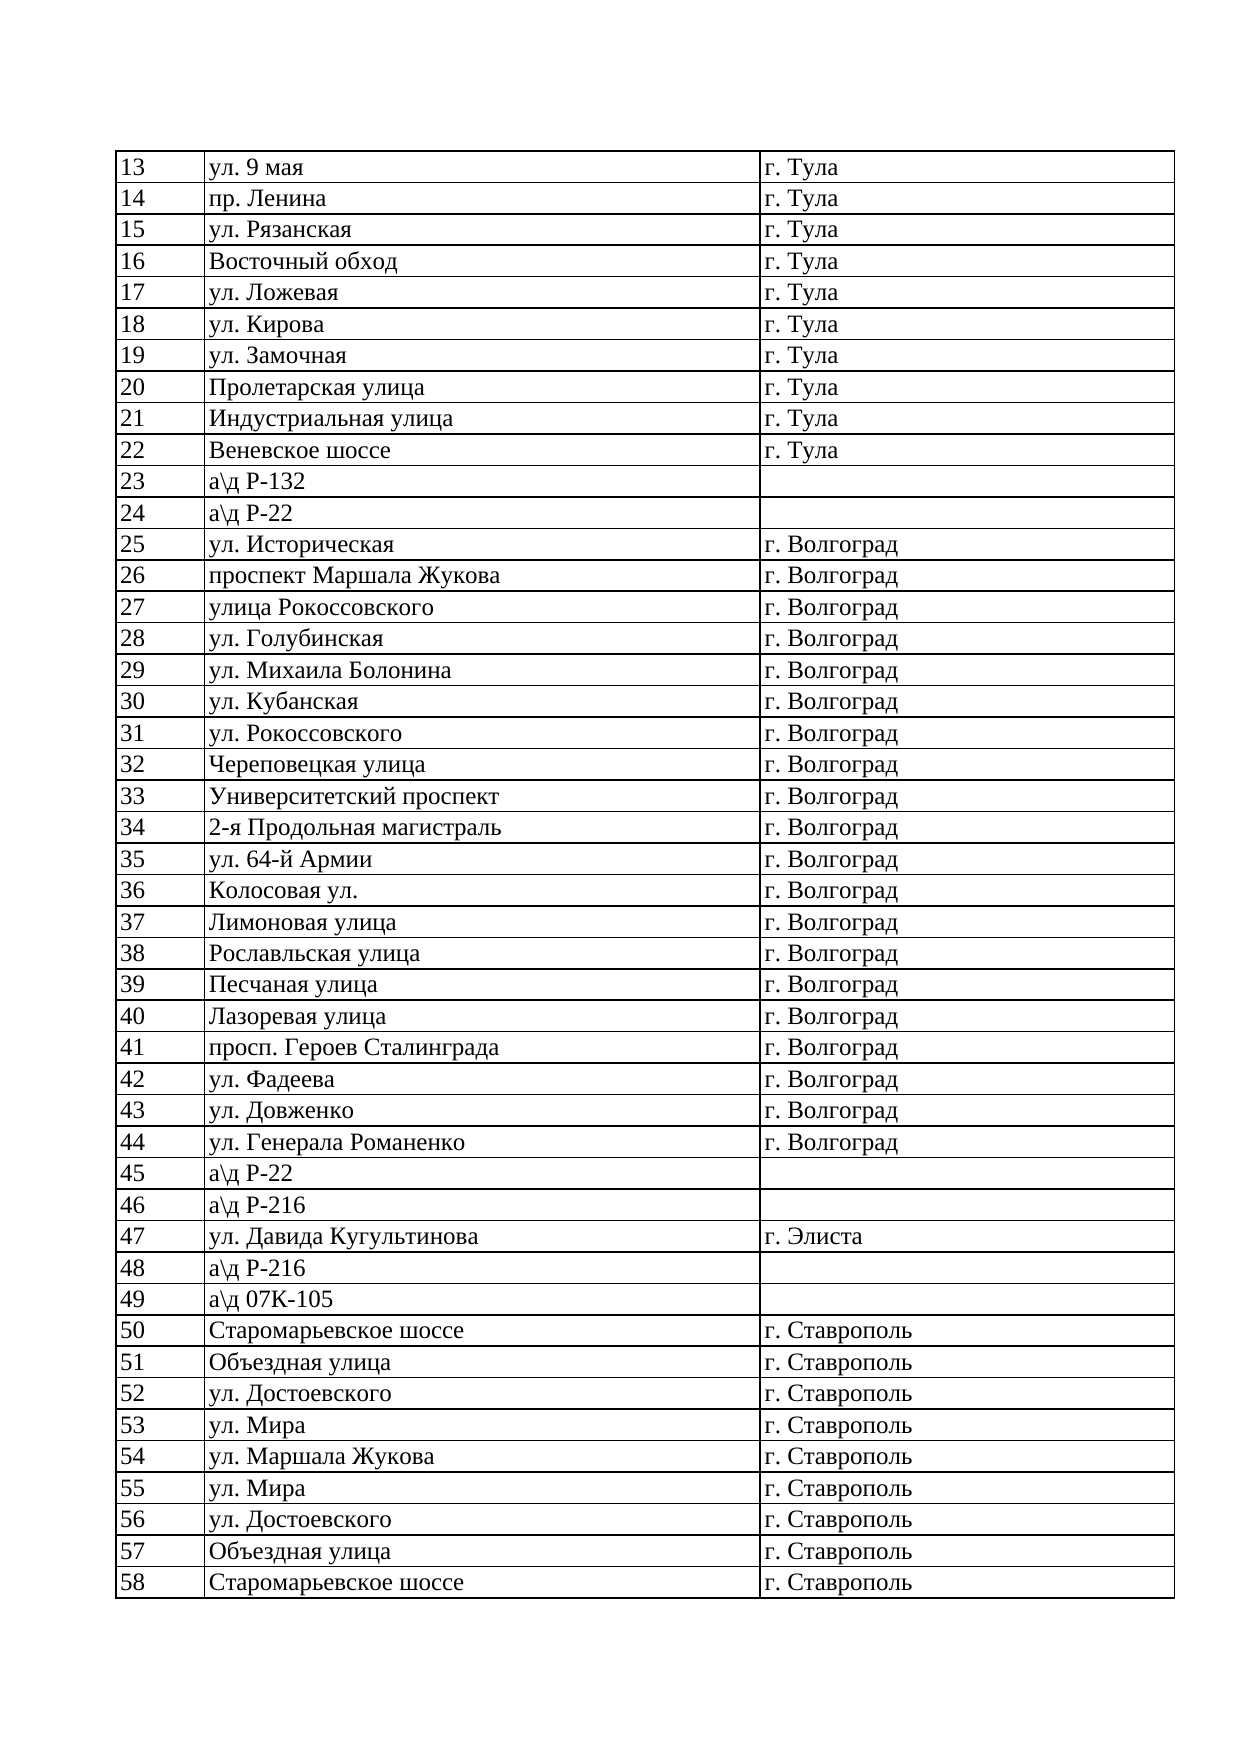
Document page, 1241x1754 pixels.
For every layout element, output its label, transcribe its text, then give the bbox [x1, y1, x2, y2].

table_cell 36 [117, 875, 204, 905]
table_cell г. Ставрополь [761, 1378, 1174, 1408]
table_cell г. Тула [761, 183, 1174, 213]
table_cell г. Элиста [761, 1221, 1174, 1251]
table_cell 47 [117, 1221, 204, 1251]
table_cell 32 [117, 749, 204, 779]
table_cell ул. 64-й Армии [205, 844, 759, 873]
table_cell ул. Историческая [205, 529, 759, 559]
table_cell г. Волгоград [761, 1095, 1174, 1125]
table_cell 44 [117, 1127, 204, 1157]
table_cell 45 [117, 1158, 204, 1188]
table_cell Объездная улица [205, 1536, 759, 1566]
table_cell 21 [117, 403, 204, 433]
table_cell г. Тула [761, 372, 1174, 402]
table_cell г. Волгоград [761, 686, 1174, 716]
table_cell 51 [117, 1347, 204, 1377]
table_cell Череповецкая улица [205, 749, 759, 779]
table_cell 46 [117, 1190, 204, 1219]
table_cell 41 [117, 1032, 204, 1062]
table_cell ул. Ложевая [205, 277, 759, 307]
table_cell ул. Рокоссовского [205, 718, 759, 748]
table_cell г. Тула [761, 152, 1174, 181]
table_cell ул. Мира [205, 1473, 759, 1503]
table_cell 35 [117, 844, 204, 873]
table_cell 13 [117, 152, 204, 181]
table_cell г. Волгоград [761, 938, 1174, 968]
table_cell Лимоновая улица [205, 907, 759, 936]
table_cell ул. Замочная [205, 340, 759, 370]
table_cell г. Волгоград [761, 592, 1174, 622]
table_cell 57 [117, 1536, 204, 1566]
table_cell г. Ставрополь [761, 1473, 1174, 1503]
table_cell Веневское шоссе [205, 435, 759, 464]
table_cell 34 [117, 812, 204, 842]
table_cell г. Волгоград [761, 1032, 1174, 1062]
table_cell а\д Р-22 [205, 1158, 759, 1188]
table_cell [761, 1253, 1174, 1282]
table_cell Объездная улица [205, 1347, 759, 1377]
table_cell 24 [117, 498, 204, 527]
table_cell г. Ставрополь [761, 1504, 1174, 1534]
table_cell Индустриальная улица [205, 403, 759, 433]
table_cell г. Волгоград [761, 623, 1174, 653]
table_cell г. Волгоград [761, 529, 1174, 559]
table_cell г. Волгоград [761, 781, 1174, 811]
table_cell 29 [117, 655, 204, 685]
table_cell [761, 498, 1174, 527]
table_cell г. Волгоград [761, 1064, 1174, 1094]
table_cell ул. Михаила Болонина [205, 655, 759, 685]
table_cell а\д Р-22 [205, 498, 759, 527]
table_cell 26 [117, 561, 204, 590]
table_cell 53 [117, 1410, 204, 1440]
table_cell а\д 07К-105 [205, 1284, 759, 1314]
table_cell г. Ставрополь [761, 1441, 1174, 1471]
table_cell 19 [117, 340, 204, 370]
table_cell 56 [117, 1504, 204, 1534]
table_cell г. Волгоград [761, 844, 1174, 873]
table_cell Песчаная улица [205, 970, 759, 999]
table_cell 25 [117, 529, 204, 559]
table_cell [761, 1284, 1174, 1314]
table_cell Лазоревая улица [205, 1001, 759, 1031]
table_cell ул. Достоевского [205, 1504, 759, 1534]
table_cell г. Волгоград [761, 749, 1174, 779]
table_cell 55 [117, 1473, 204, 1503]
table_cell ул. Достоевского [205, 1378, 759, 1408]
table_cell 52 [117, 1378, 204, 1408]
table_cell 58 [117, 1567, 204, 1597]
table_cell г. Тула [761, 246, 1174, 276]
table_cell ул. 9 мая [205, 152, 759, 181]
table_cell 23 [117, 466, 204, 496]
table_cell г. Волгоград [761, 907, 1174, 936]
table_cell 40 [117, 1001, 204, 1031]
table_cell [761, 466, 1174, 496]
table_cell ул. Маршала Жукова [205, 1441, 759, 1471]
table_cell 20 [117, 372, 204, 402]
table_cell 31 [117, 718, 204, 748]
table_cell [761, 1158, 1174, 1188]
table_cell а\д Р-132 [205, 466, 759, 496]
table_cell г. Волгоград [761, 875, 1174, 905]
table_cell проспект Маршала Жукова [205, 561, 759, 590]
table_cell 43 [117, 1095, 204, 1125]
table_cell [761, 1190, 1174, 1219]
table_cell г. Ставрополь [761, 1536, 1174, 1566]
table_cell 37 [117, 907, 204, 936]
table_cell ул. Мира [205, 1410, 759, 1440]
table_cell а\д Р-216 [205, 1190, 759, 1219]
table_cell Старомарьевское шоссе [205, 1567, 759, 1597]
table_cell 48 [117, 1253, 204, 1282]
table_cell ул. Генерала Романенко [205, 1127, 759, 1157]
table_cell 33 [117, 781, 204, 811]
table_cell Рославльская улица [205, 938, 759, 968]
table_cell г. Тула [761, 277, 1174, 307]
table_cell ул. Голубинская [205, 623, 759, 653]
table_cell улица Рокоссовского [205, 592, 759, 622]
table_cell просп. Героев Сталинграда [205, 1032, 759, 1062]
table_cell 38 [117, 938, 204, 968]
table_cell а\д Р-216 [205, 1253, 759, 1282]
table_cell г. Тула [761, 403, 1174, 433]
table_cell г. Волгоград [761, 718, 1174, 748]
table_cell 39 [117, 970, 204, 999]
table_cell г. Волгоград [761, 561, 1174, 590]
table_cell 2-я Продольная магистраль [205, 812, 759, 842]
table_cell 54 [117, 1441, 204, 1471]
table_cell ул. Давида Кугультинова [205, 1221, 759, 1251]
table_cell г. Волгоград [761, 1001, 1174, 1031]
table_cell Старомарьевское шоссе [205, 1316, 759, 1345]
table_cell 14 [117, 183, 204, 213]
table_cell пр. Ленина [205, 183, 759, 213]
table_cell г. Волгоград [761, 812, 1174, 842]
table_cell г. Ставрополь [761, 1567, 1174, 1597]
table_cell г. Тула [761, 435, 1174, 464]
table_cell ул. Кирова [205, 309, 759, 339]
table_cell Университетский проспект [205, 781, 759, 811]
table_cell г. Волгоград [761, 970, 1174, 999]
table_cell 17 [117, 277, 204, 307]
table_cell Колосовая ул. [205, 875, 759, 905]
table_cell г. Тула [761, 340, 1174, 370]
table_cell г. Волгоград [761, 1127, 1174, 1157]
table_cell 30 [117, 686, 204, 716]
table_cell 50 [117, 1316, 204, 1345]
table_cell 28 [117, 623, 204, 653]
table_cell Восточный обход [205, 246, 759, 276]
table_cell г. Волгоград [761, 655, 1174, 685]
table_cell Пролетарская улица [205, 372, 759, 402]
table_cell г. Тула [761, 215, 1174, 244]
table_cell 16 [117, 246, 204, 276]
table_cell 18 [117, 309, 204, 339]
table_cell г. Ставрополь [761, 1410, 1174, 1440]
table_cell 27 [117, 592, 204, 622]
table_cell 49 [117, 1284, 204, 1314]
table_cell ул. Фадеева [205, 1064, 759, 1094]
table_cell г. Ставрополь [761, 1347, 1174, 1377]
table_cell ул. Кубанская [205, 686, 759, 716]
table_cell ул. Довженко [205, 1095, 759, 1125]
table_cell ул. Рязанская [205, 215, 759, 244]
table_cell 22 [117, 435, 204, 464]
table_cell 15 [117, 215, 204, 244]
table_cell г. Тула [761, 309, 1174, 339]
table_cell 42 [117, 1064, 204, 1094]
table_cell г. Ставрополь [761, 1316, 1174, 1345]
